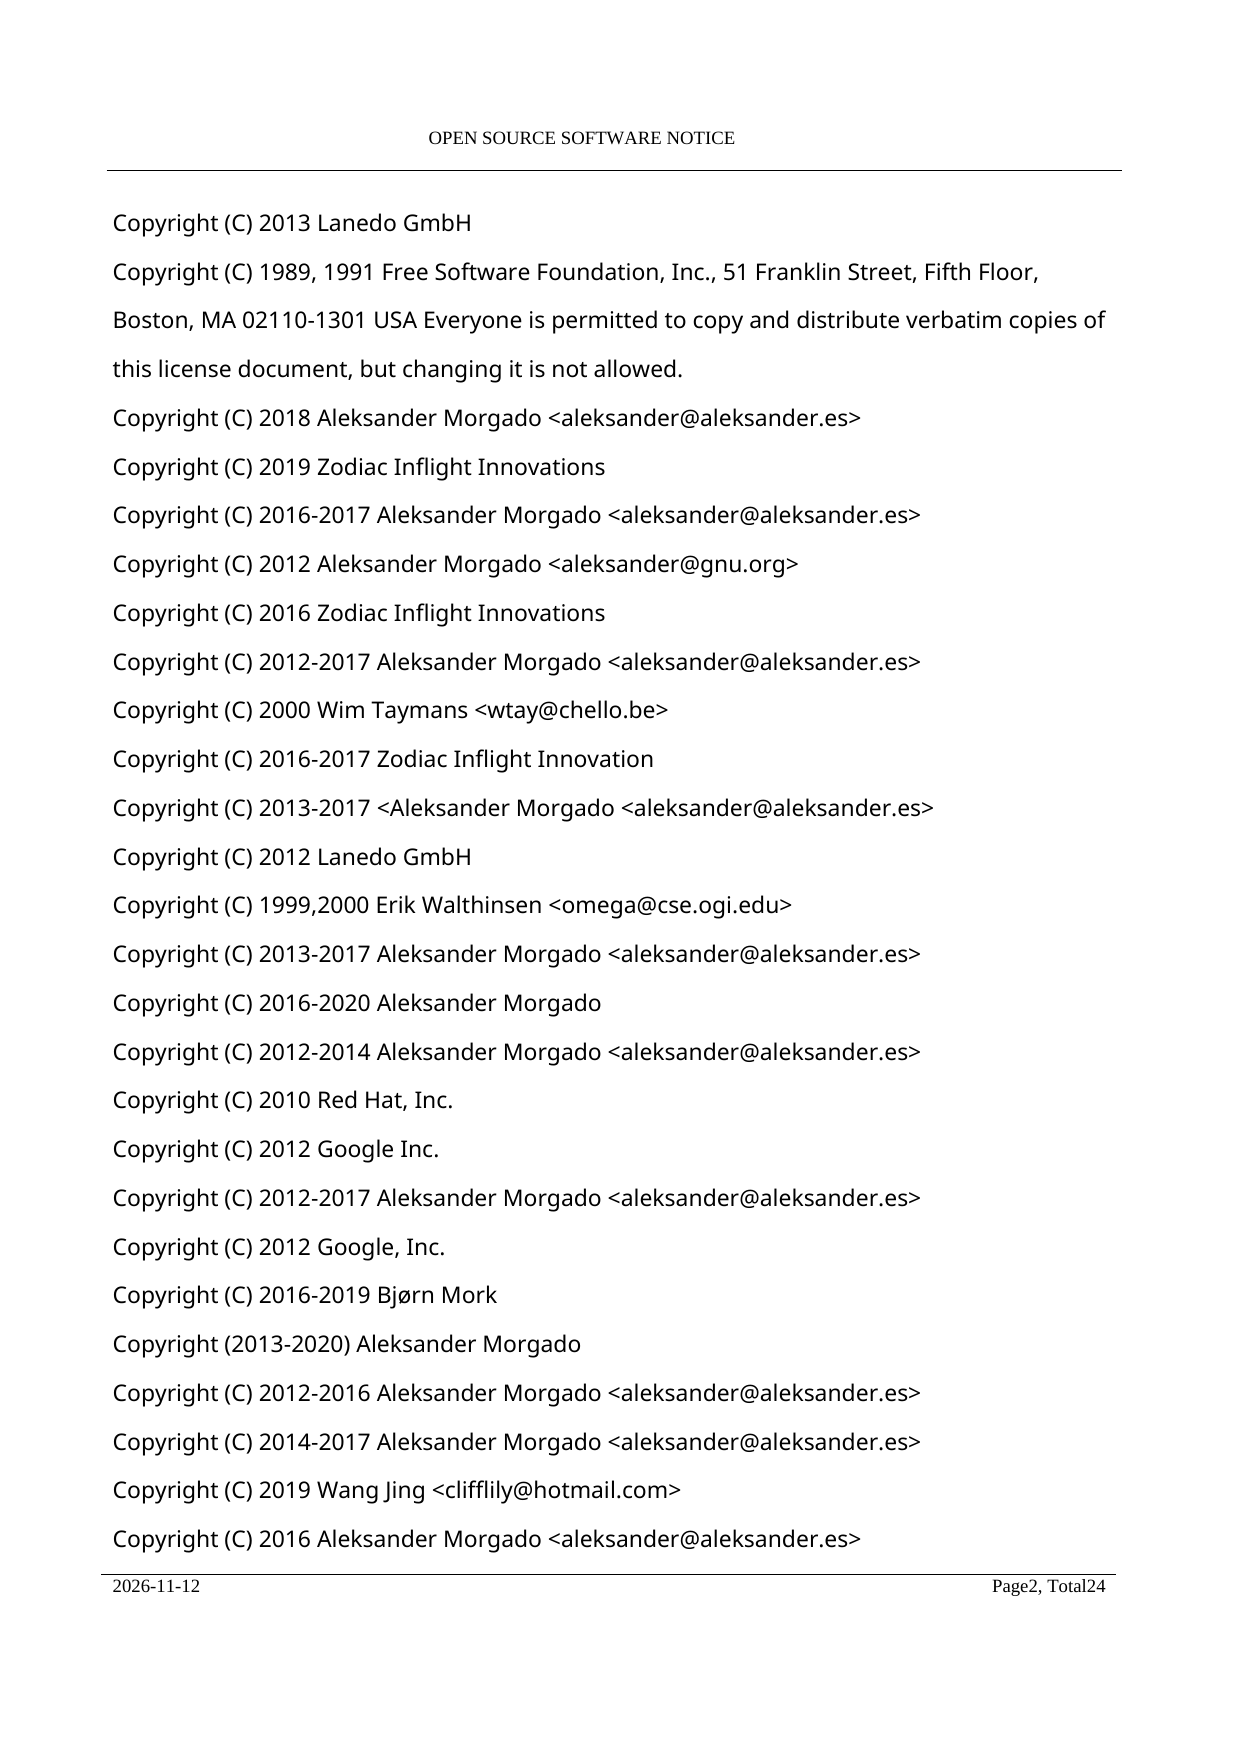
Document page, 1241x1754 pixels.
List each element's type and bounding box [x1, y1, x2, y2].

text [112, 206, 1128, 1555]
